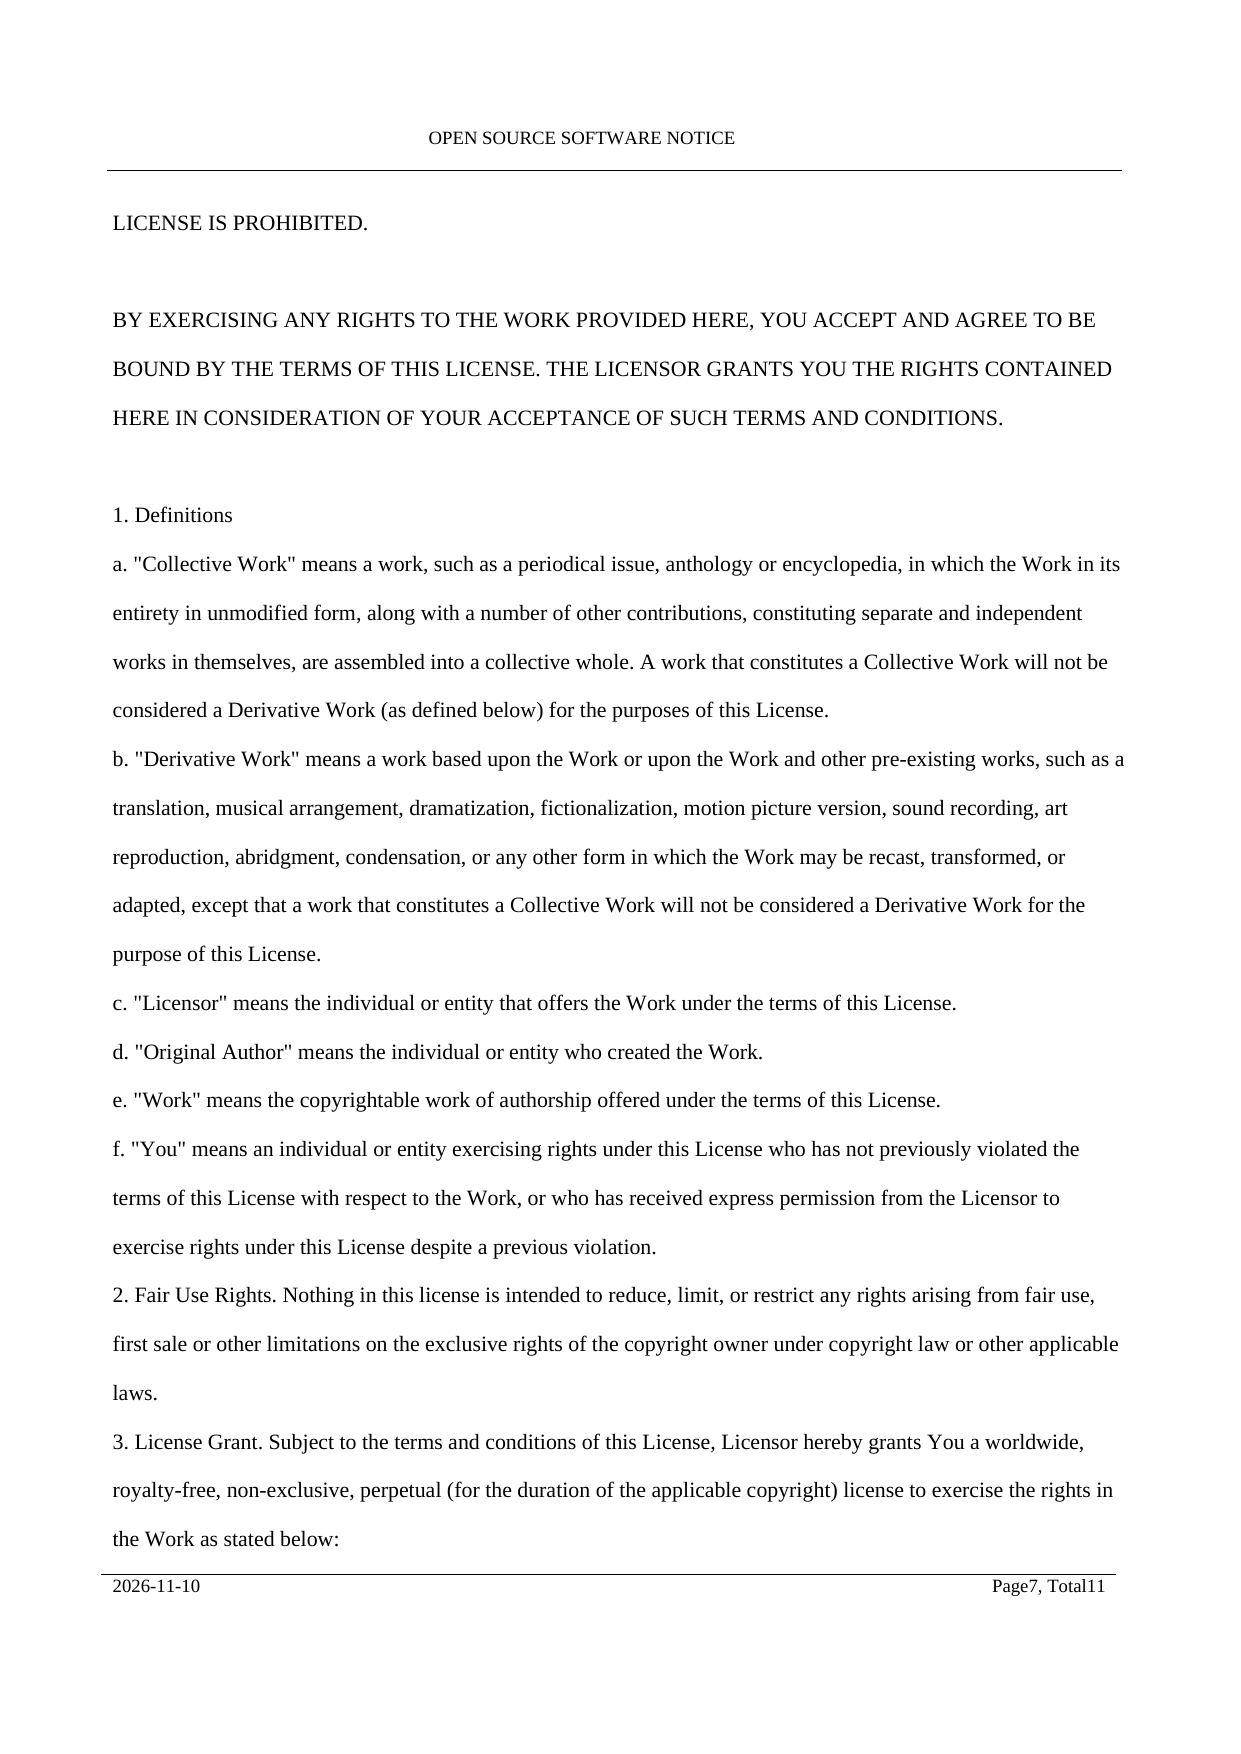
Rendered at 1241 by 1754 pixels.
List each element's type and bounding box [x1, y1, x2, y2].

text [112, 206, 1128, 1555]
